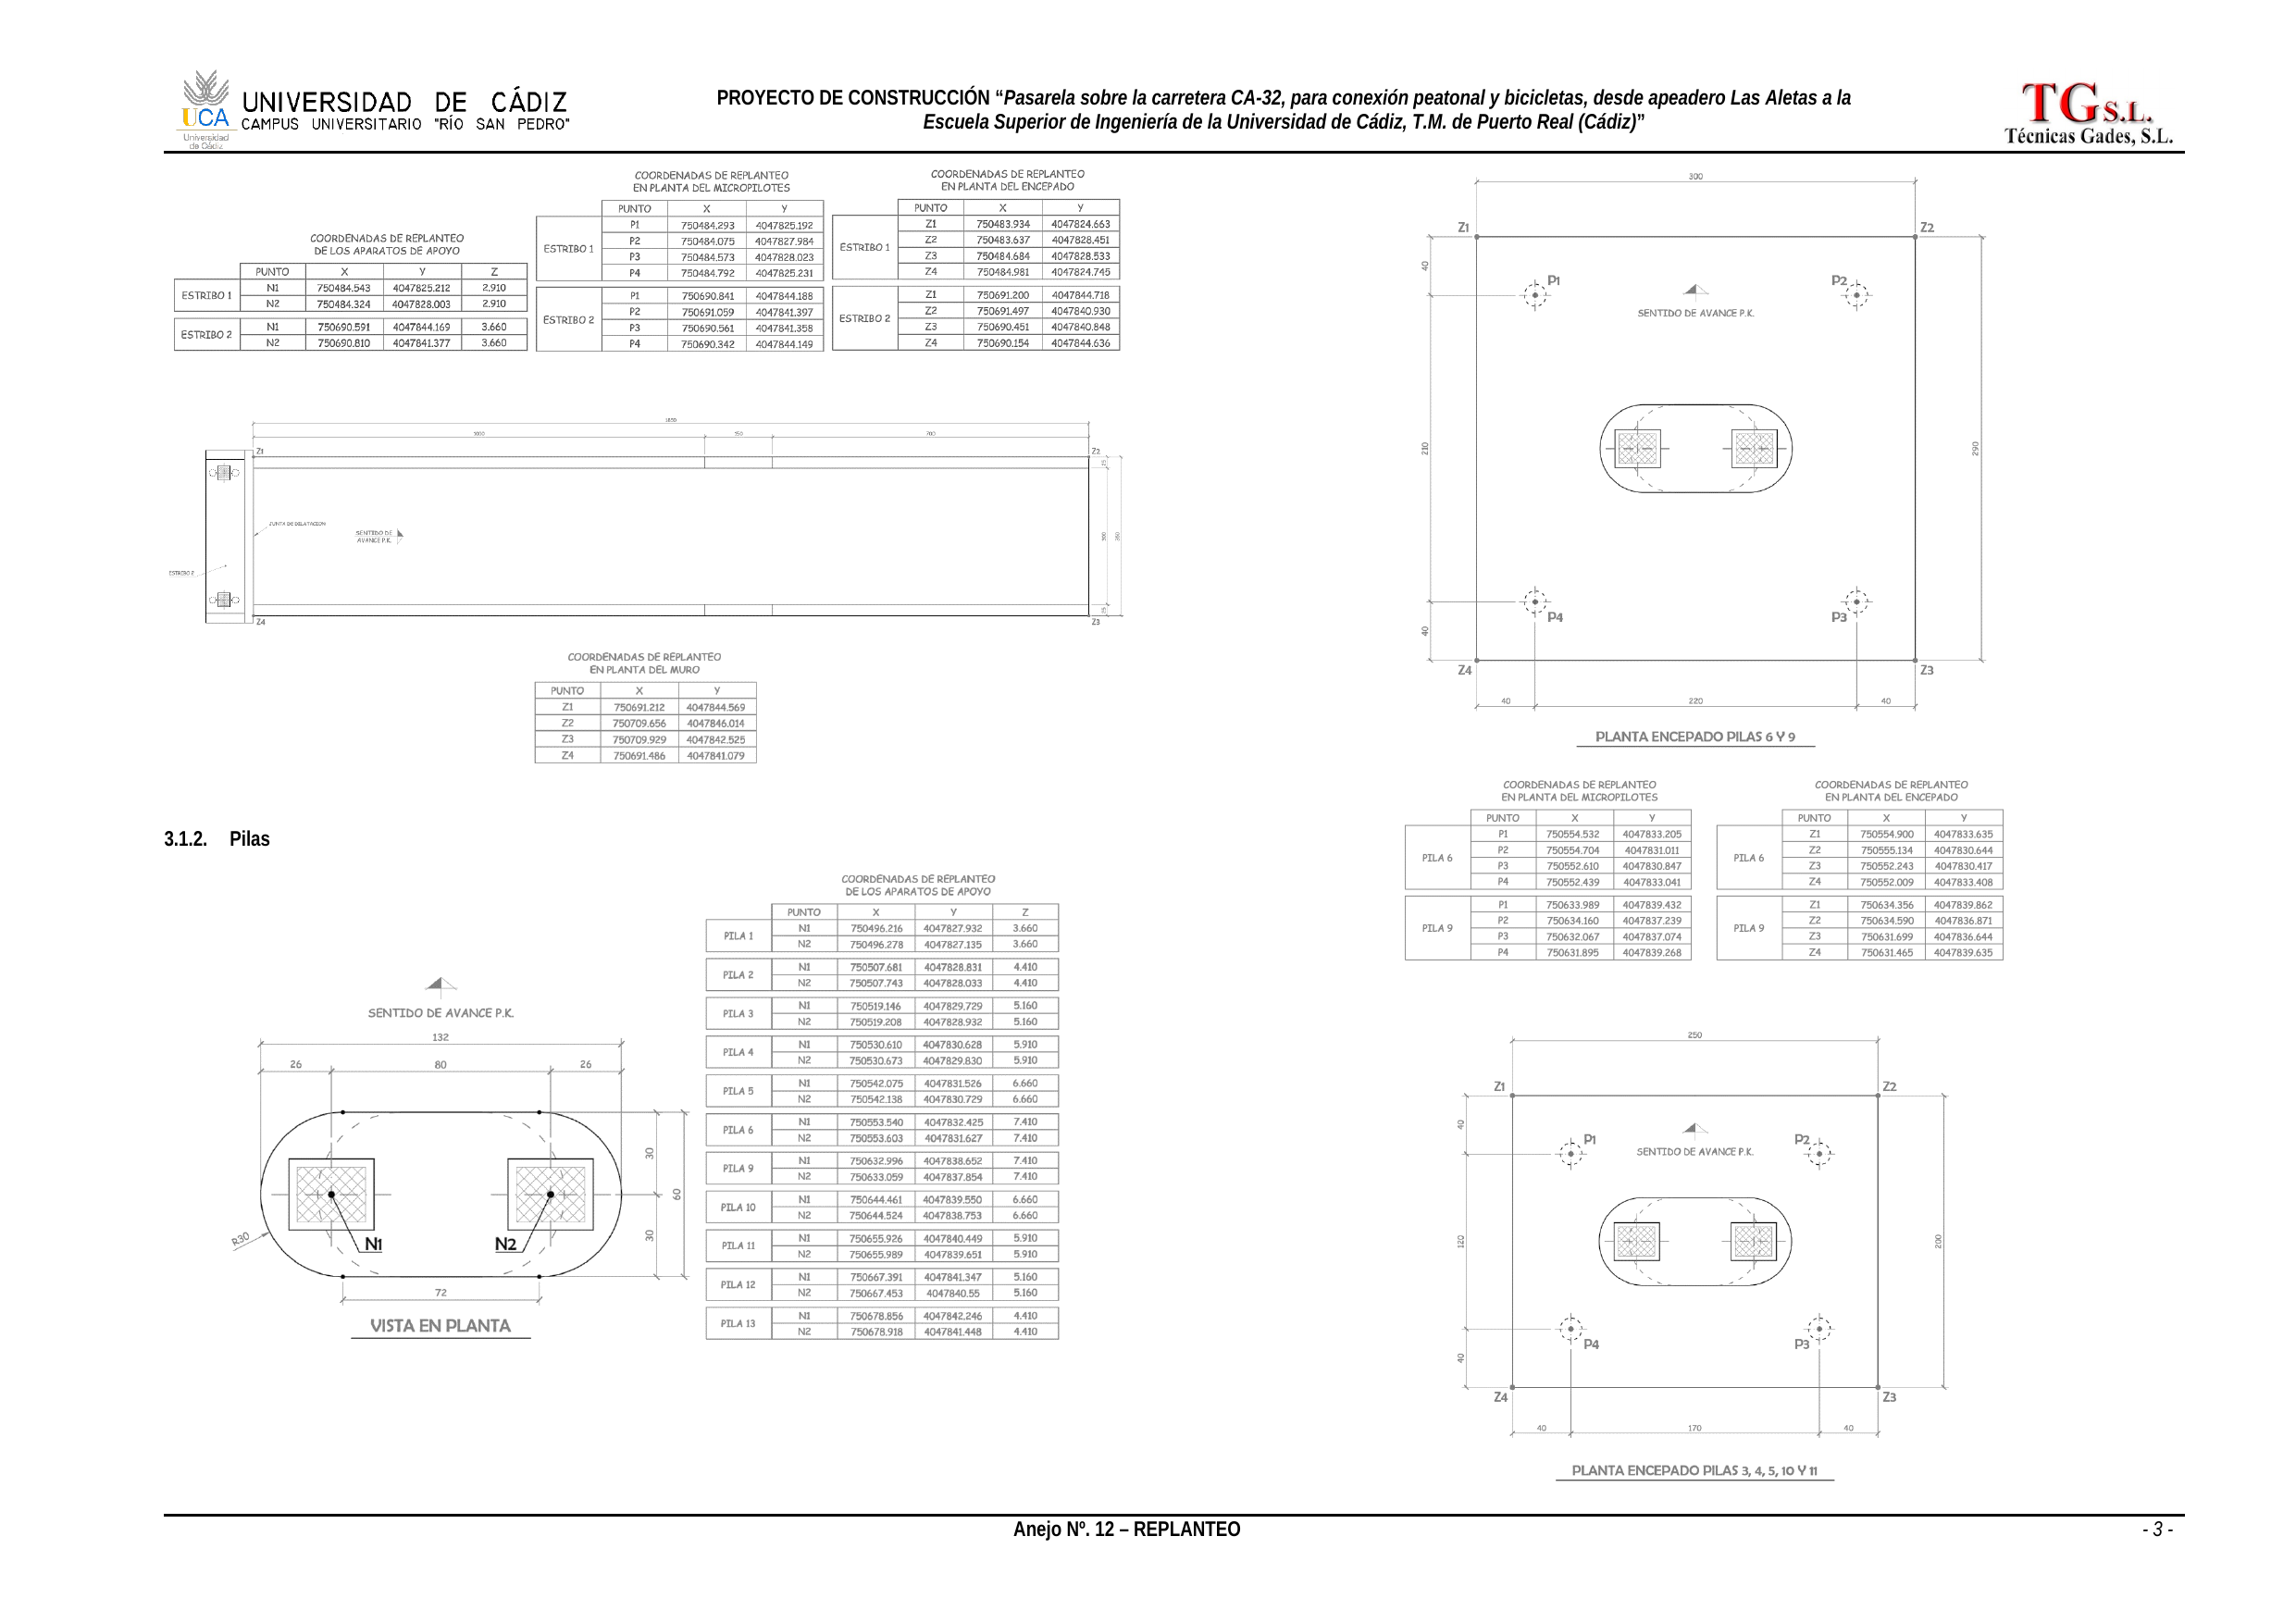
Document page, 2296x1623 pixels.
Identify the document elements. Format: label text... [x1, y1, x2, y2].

picture [174, 68, 576, 151]
picture [164, 414, 1129, 631]
picture [827, 166, 1124, 355]
picture [1412, 166, 1994, 756]
picture [168, 229, 531, 355]
picture [1450, 1024, 1957, 1489]
picture [225, 868, 1067, 1346]
picture [2002, 68, 2176, 151]
text 3.1.2. Pilas [164, 826, 1129, 850]
picture [1397, 774, 2009, 966]
picture [530, 648, 761, 767]
